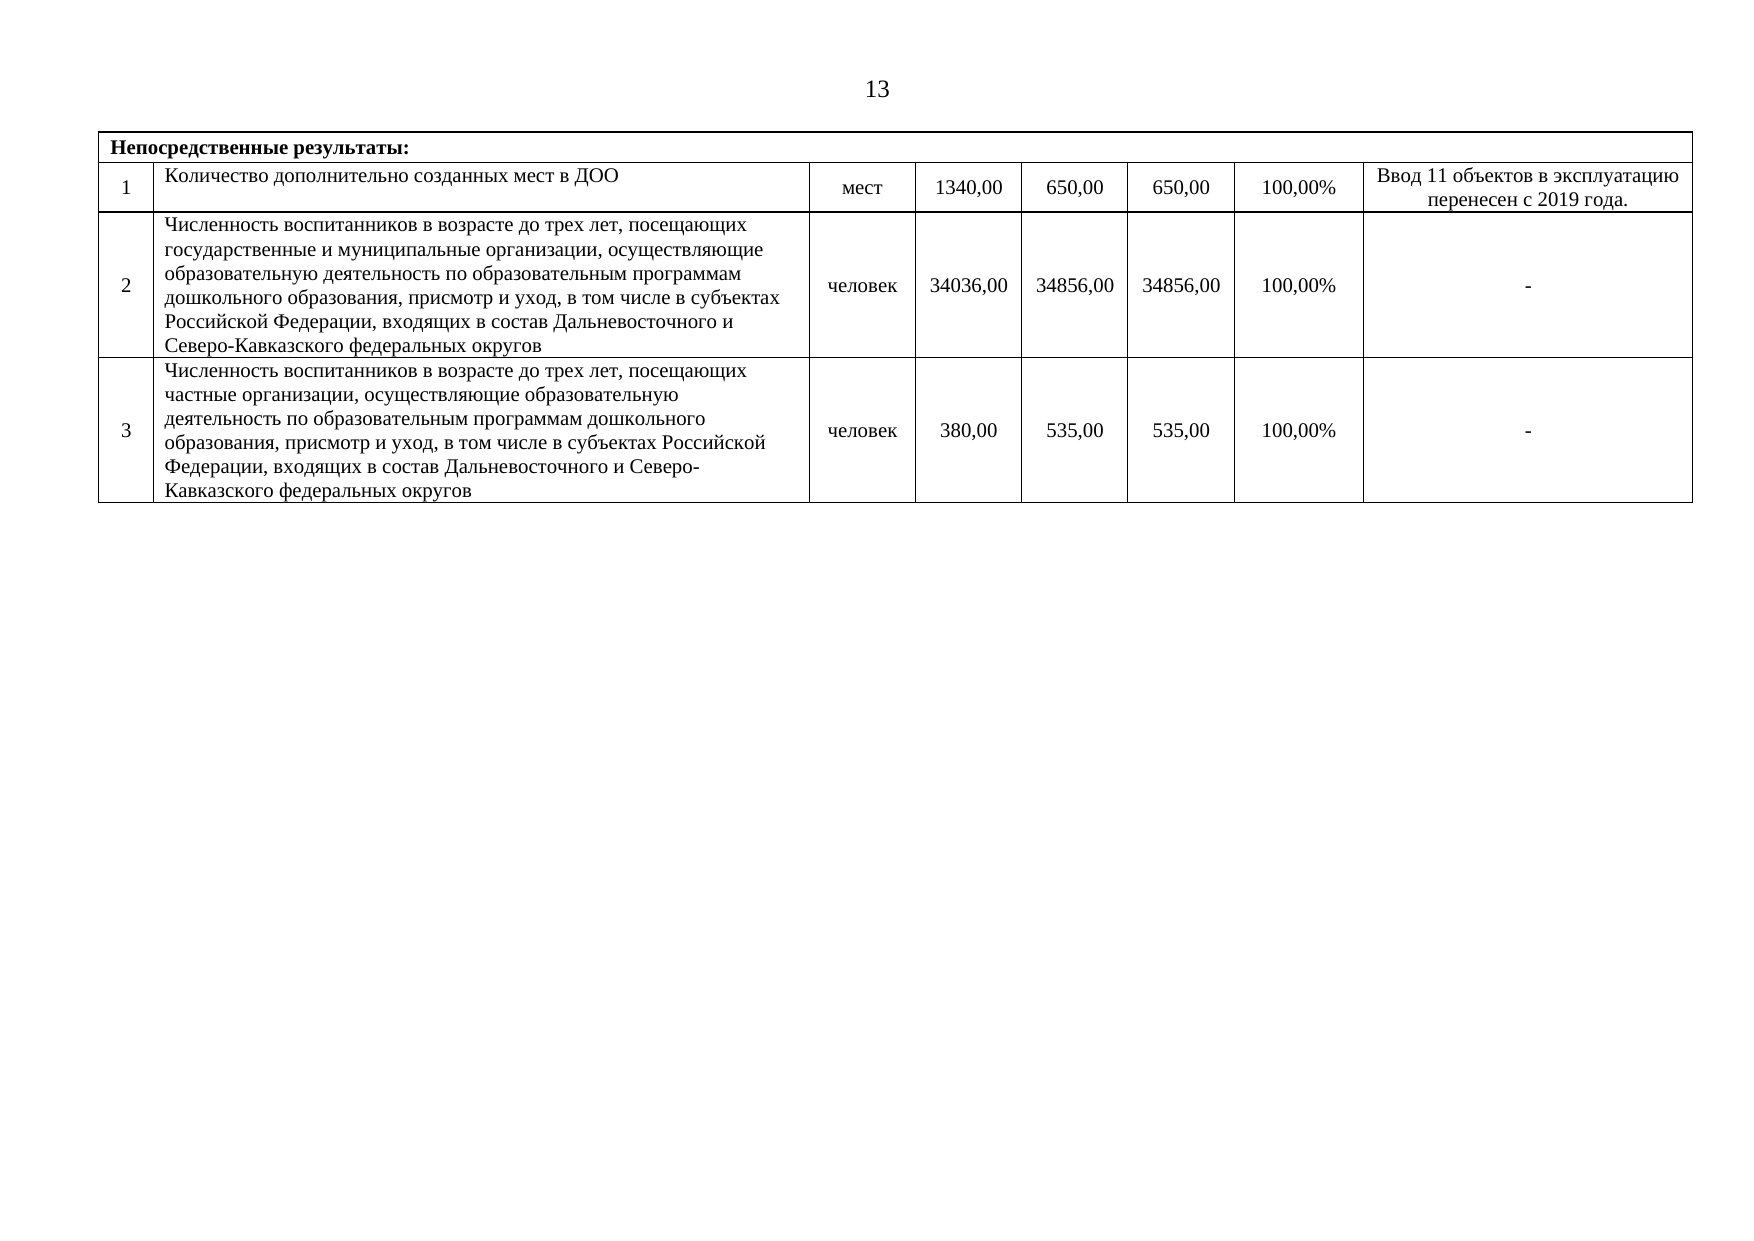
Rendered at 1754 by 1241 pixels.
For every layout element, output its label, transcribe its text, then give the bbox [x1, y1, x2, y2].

table_cell Численность воспитанников в возрасте до трех лет, посещающих государственные и муниципальные организации, осуществляющие образовательную деятельность по образовательным программам дошкольного образования, присмотр и уход, в том числе в субъектах Российской Федерации, входящих в состав Дальневосточного и Северо-Кавказского федеральных округов [154, 213, 809, 357]
table_cell Ввод 11 объектов в эксплуатацию перенесен с 2019 года. [1364, 163, 1692, 211]
table_cell 34856,00 [1022, 213, 1127, 357]
table_cell 34856,00 [1128, 213, 1234, 357]
table_cell 34036,00 [916, 213, 1021, 357]
table_cell 650,00 [1128, 163, 1234, 211]
table_cell 535,00 [1022, 358, 1127, 502]
table_cell Непосредственные результаты: [99, 133, 1692, 162]
table_cell 2 [99, 213, 153, 357]
table_cell 380,00 [916, 358, 1021, 502]
table_cell 1 [99, 163, 153, 211]
table_cell человек [810, 358, 915, 502]
table_cell 3 [99, 358, 153, 502]
table_cell 100,00% [1235, 358, 1363, 502]
table_cell 650,00 [1022, 163, 1127, 211]
table_cell 100,00% [1235, 163, 1363, 211]
table_cell Количество дополнительно созданных мест в ДОО [154, 163, 809, 211]
table_cell мест [810, 163, 915, 211]
table_cell 1340,00 [916, 163, 1021, 211]
table_cell Численность воспитанников в возрасте до трех лет, посещающих частные организации, осуществляющие образовательную деятельность по образовательным программам дошкольного образования, присмотр и уход, в том числе в субъектах Российской Федерации, входящих в состав Дальневосточного и Северо-Кавказского федеральных округов [154, 358, 809, 502]
table_cell - [1364, 213, 1692, 357]
table_cell 535,00 [1128, 358, 1234, 502]
table_cell человек [810, 213, 915, 357]
table_cell 100,00% [1235, 213, 1363, 357]
table_cell - [1364, 358, 1692, 502]
